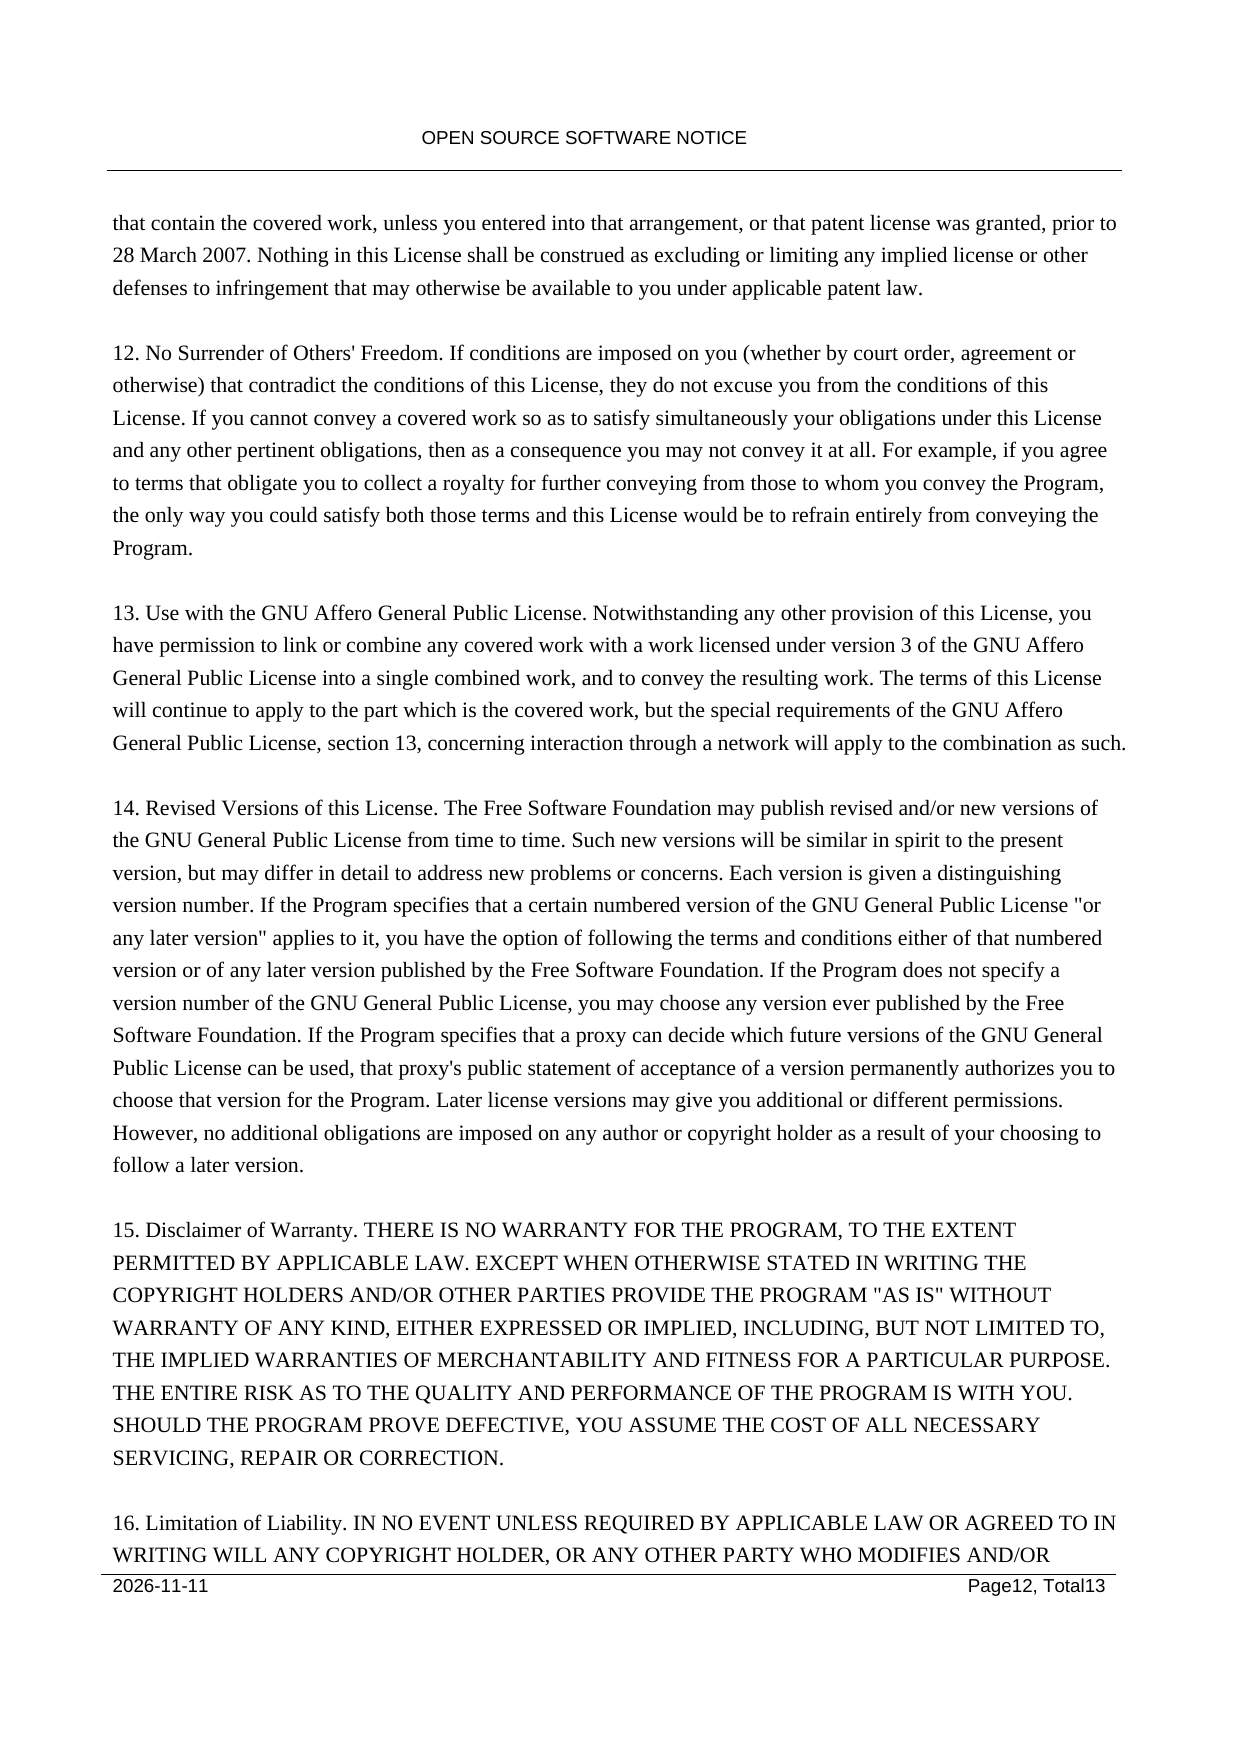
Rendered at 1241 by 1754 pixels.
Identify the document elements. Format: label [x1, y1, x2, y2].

text [112, 206, 1128, 1571]
